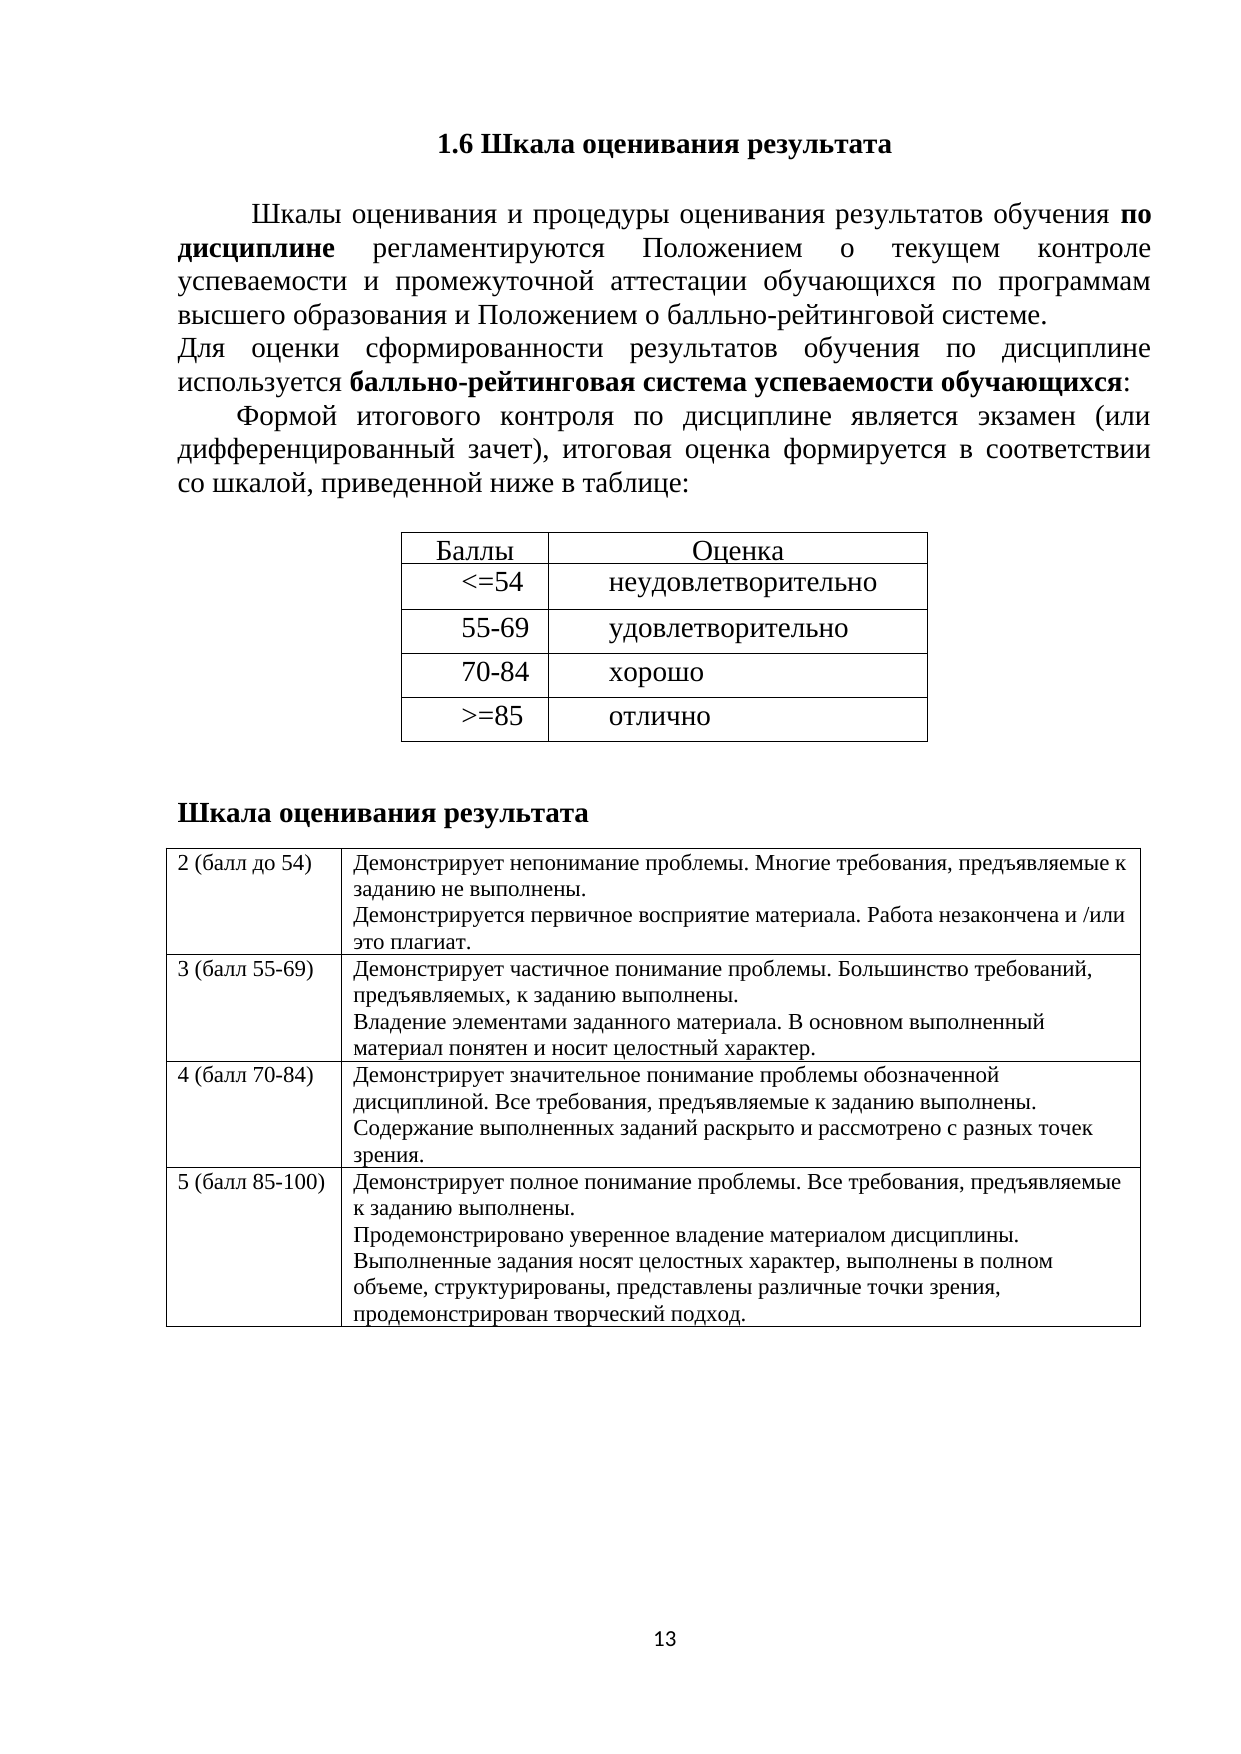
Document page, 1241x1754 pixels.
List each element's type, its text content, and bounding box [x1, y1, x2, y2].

table_cell Демонстрирует частичное понимание проблемы. Большинство требований, предъявляемых, к заданию выполнены. Владение элементами заданного материала. В основном выполненный материал понятен и носит целостный характер. [342, 955, 1140, 1061]
table_cell >=85 [402, 698, 548, 741]
table_cell отлично [549, 698, 927, 741]
table_cell 70-84 [402, 654, 548, 697]
table_cell <=54 [402, 564, 548, 609]
text Шкалы оценивания и процедуры оценивания результатов обучения по дисциплине регламентируются Положением о текущем контроле успеваемости и промежуточной аттестации обучающихся по программам высшего образования и Положением о балльно-рейтинговой системе. [177, 196, 1152, 331]
text Формой итогового контроля по дисциплине является экзамен (или дифференцированный зачет), итоговая оценка формируется в соответствии со шкалой, приведенной ниже в таблице: [177, 398, 1152, 498]
table_header Баллы [402, 533, 548, 563]
table_cell 5 (балл 85-100) [167, 1168, 341, 1326]
text Шкала оценивания результата [177, 795, 1152, 828]
subtitle 1.6 Шкала оценивания результата [177, 127, 1152, 160]
table_cell Демонстрирует полное понимание проблемы. Все требования, предъявляемые к заданию выполнены. Продемонстрировано уверенное владение материалом дисциплины. Выполненные задания носят целостных характер, выполнены в полном объеме, структурированы, представлены различные точки зрения, продемонстрирован творческий подход. [342, 1168, 1140, 1326]
table_header Демонстрирует непонимание проблемы. Многие требования, предъявляемые к заданию не выполнены. Демонстрируется первичное восприятие материала. Работа незакончена и /или это плагиат. [342, 849, 1140, 954]
table_cell 3 (балл 55-69) [167, 955, 341, 1061]
table_cell Демонстрирует значительное понимание проблемы обозначенной дисциплиной. Все требования, предъявляемые к заданию выполнены. Содержание выполненных заданий раскрыто и рассмотрено с разных точек зрения. [342, 1062, 1140, 1167]
table_cell удовлетворительно [549, 610, 927, 653]
table_cell неудовлетворительно [549, 564, 927, 609]
text Для оценки сформированности результатов обучения по дисциплине используется балльно-рейтинговая система успеваемости обучающихся: [177, 331, 1152, 398]
table_header Оценка [549, 533, 927, 563]
table_cell хорошо [549, 654, 927, 697]
table_cell 55-69 [402, 610, 548, 653]
table_cell 4 (балл 70-84) [167, 1062, 341, 1167]
table_header 2 (балл до 54) [167, 849, 341, 954]
